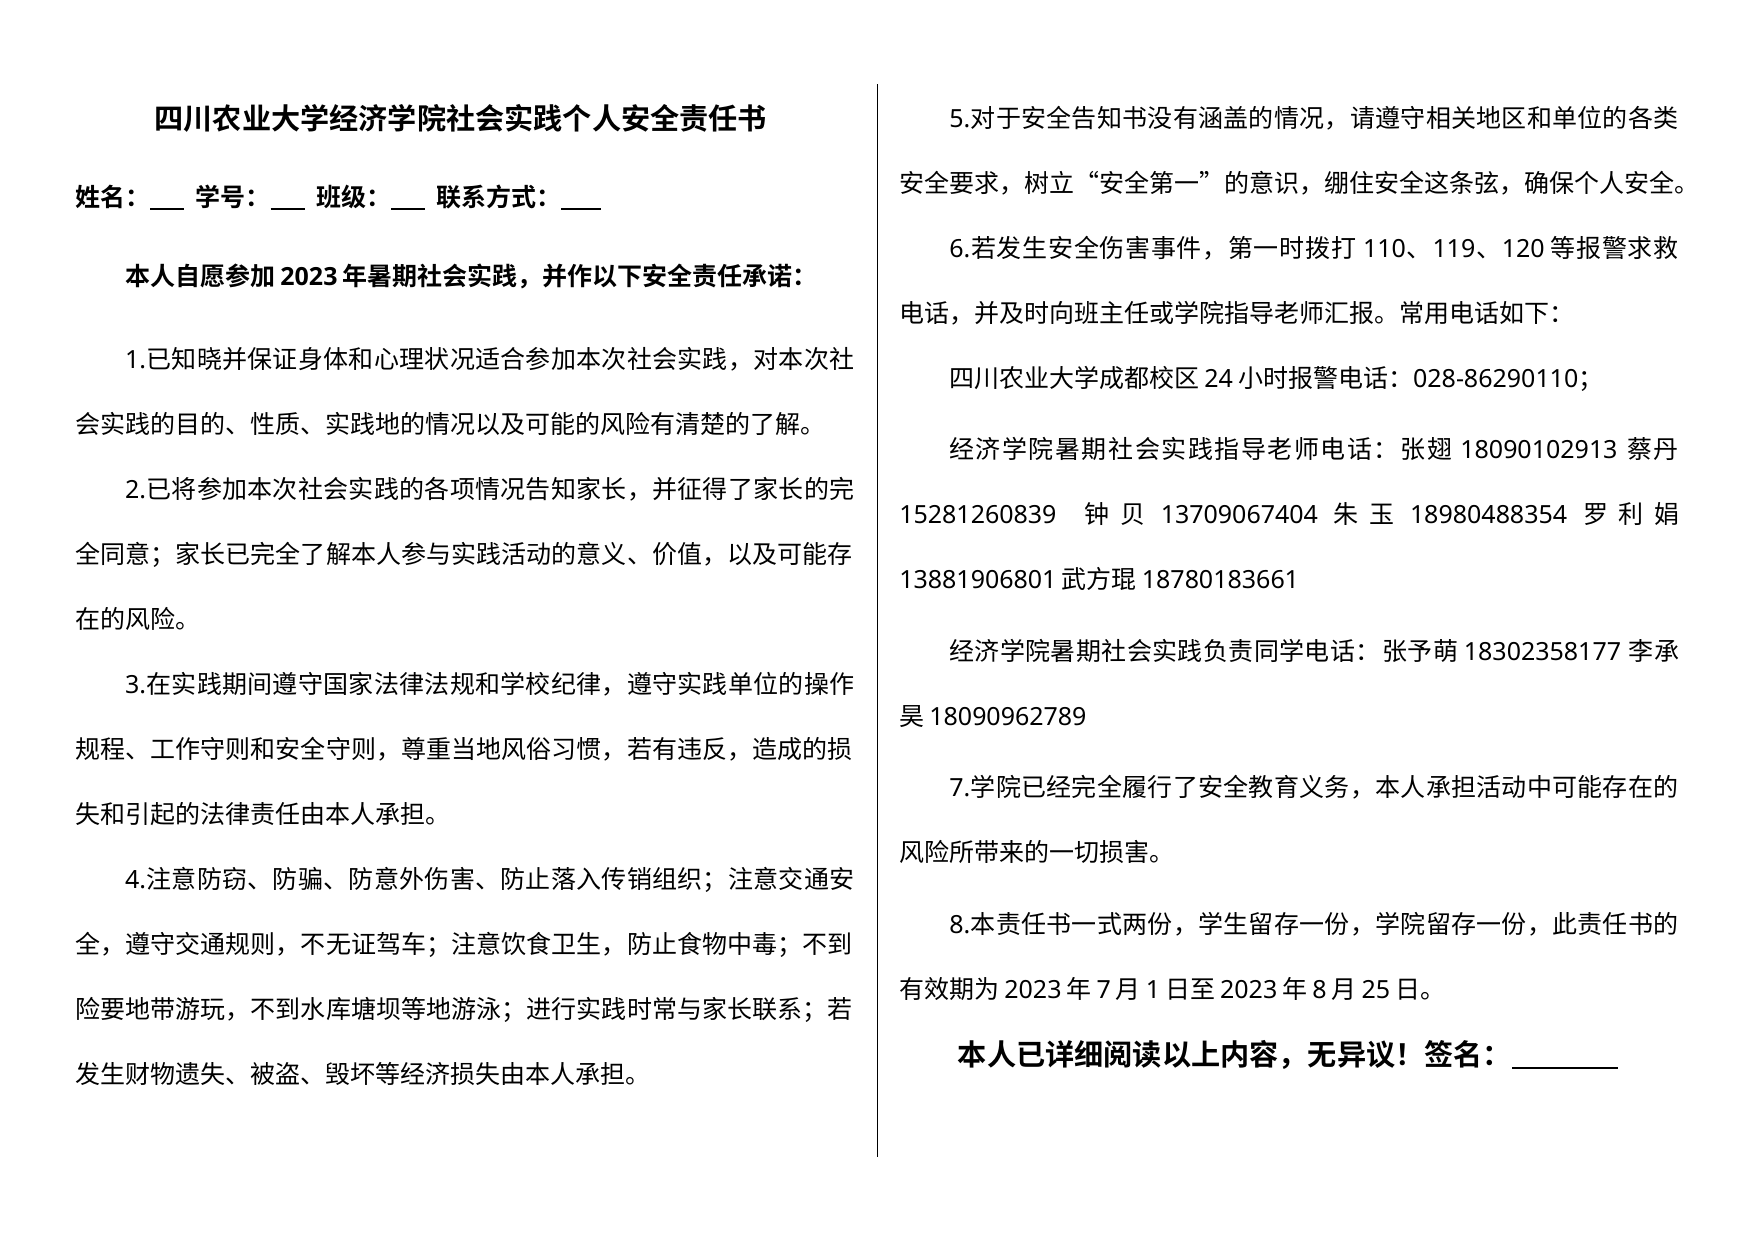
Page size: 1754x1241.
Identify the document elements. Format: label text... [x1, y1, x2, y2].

text 1.已知晓并保证身体和心理状况适合参加本次社会实践，对本次社会实践的目的、性质、实践地的情况以及可能的风险有清楚的了解。 [75, 325, 855, 455]
text 8.本责任书一式两份，学生留存一份，学院留存一份，此责任书的有效期为2023年7月1日至2023年8月25日。 [899, 890, 1679, 1020]
text 4.注意防窃、防骗、防意外伤害、防止落入传销组织；注意交通安全，遵守交通规则，不无证驾车；注意饮食卫生，防止食物中毒；不到险要地带游玩，不到水库塘坝等地游泳；进行实践时常与家长联系；若发生财物遗失、被盗、毁坏等经济损失由本人承担。 [75, 845, 855, 1105]
text 6.若发生安全伤害事件，第一时拨打110、119、120等报警求救电话，并及时向班主任或学院指导老师汇报。常用电话如下： [899, 214, 1679, 344]
text 四川农业大学经济学院社会实践个人安全责任书 [0, 84, 877, 149]
text 姓名： 学号： 班级： 联系方式： [75, 163, 855, 228]
text 2.已将参加本次社会实践的各项情况告知家长，并征得了家长的完全同意；家长已完全了解本人参与实践活动的意义、价值，以及可能存在的风险。 [75, 455, 855, 650]
text 5.对于安全告知书没有涵盖的情况，请遵守相关地区和单位的各类安全要求，树立“安全第一”的意识，绷住安全这条弦，确保个人安全。 [899, 84, 1679, 214]
text 四川农业大学成都校区24小时报警电话：028-86290110； [899, 344, 1679, 409]
text 3.在实践期间遵守国家法律法规和学校纪律，遵守实践单位的操作规程、工作守则和安全守则，尊重当地风俗习惯，若有违反，造成的损失和引起的法律责任由本人承担。 [75, 650, 855, 845]
text 本人自愿参加2023年暑期社会实践，并作以下安全责任承诺： [75, 242, 855, 307]
text 经济学院暑期社会实践指导老师电话：张翅18090102913 蔡丹15281260839 钟贝13709067404朱玉18980488354罗利娟13881906801武方琨18780183661 [899, 415, 1679, 610]
text 经济学院暑期社会实践负责同学电话：张予萌18302358177 李承昊18090962789 [899, 617, 1679, 747]
text 7.学院已经完全履行了安全教育义务，本人承担活动中可能存在的风险所带来的一切损害。 [899, 753, 1679, 883]
text 本人已详细阅读以上内容，无异议！签名： [899, 1020, 1679, 1085]
